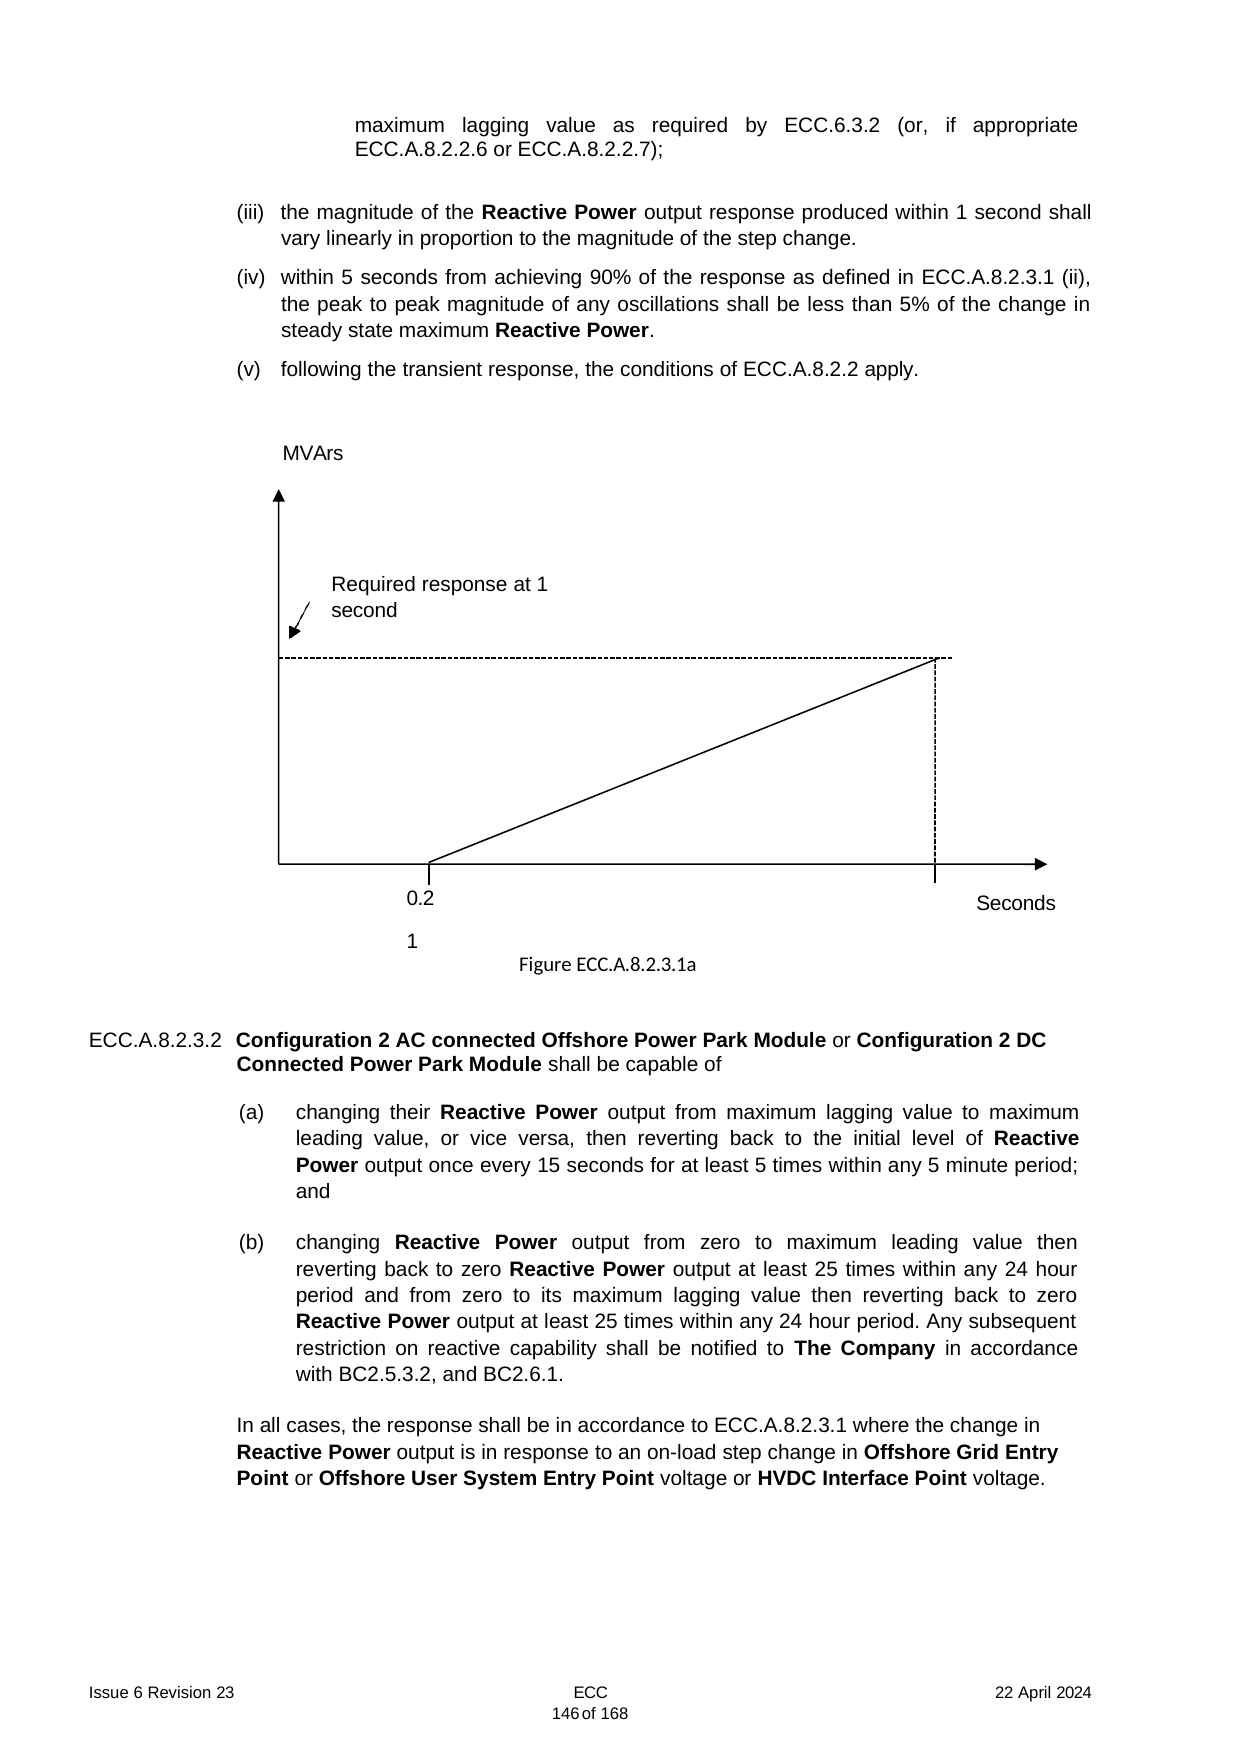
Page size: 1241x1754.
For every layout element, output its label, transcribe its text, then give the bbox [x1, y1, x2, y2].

text Figure ECC.A.8.2.3.1a [519, 953, 943, 976]
text MVArs [282, 441, 1228, 464]
text Seconds [976, 891, 1228, 915]
list the magnitude of the Reactive Power output response produced within 1 second shall vary linearly in proportion to the magnitude of the step change. [236, 200, 1092, 250]
list following the transient response, the conditions of ECC.A.8.2.2 apply. [236, 357, 1228, 381]
list within 5 seconds from achieving 90% of the response as defined in ECC.A.8.2.3.1 (ii), the peak to peak magnitude of any oscillations shall be less than 5% of the change in steady state maximum Reactive Power. [236, 265, 1092, 342]
text 0.2 1 [406, 889, 943, 953]
text ECC.A.8.2.3.2 Configuration 2 AC connected Offshore Power Park Module or Configuration 2 DC Connected Power Park Module shall be capable of [89, 1028, 1093, 1076]
text maximum lagging value as required by ECC.6.3.2 (or, if appropriate ECC.A.8.2.2.6 or ECC.A.8.2.2.7); [354, 113, 1100, 161]
text In all cases, the response shall be in accordance to ECC.A.8.2.3.1 where the change in Reactive Power output is in response to an on-load step change in Offshore Grid Entry Point or Offshore User System Entry Point voltage or HVDC Interface Point voltage. [236, 1413, 1100, 1490]
list changing their Reactive Power output from maximum lagging value to maximum leading value, or vice versa, then reverting back to the initial level of Reactive Power output once every 15 seconds for at least 5 times within any 5 minute period; and [239, 1100, 1080, 1203]
list changing Reactive Power output from zero to maximum leading value then reverting back to zero Reactive Power output at least 25 times within any 24 hour period and from zero to its maximum lagging value then reverting back to zero Reactive Power output at least 25 times within any 24 hour period. Any subsequent restriction on reactive capability shall be notified to The Company in accordance with BC2.5.3.2, and BC2.6.1. [239, 1230, 1078, 1386]
picture [289, 601, 310, 639]
